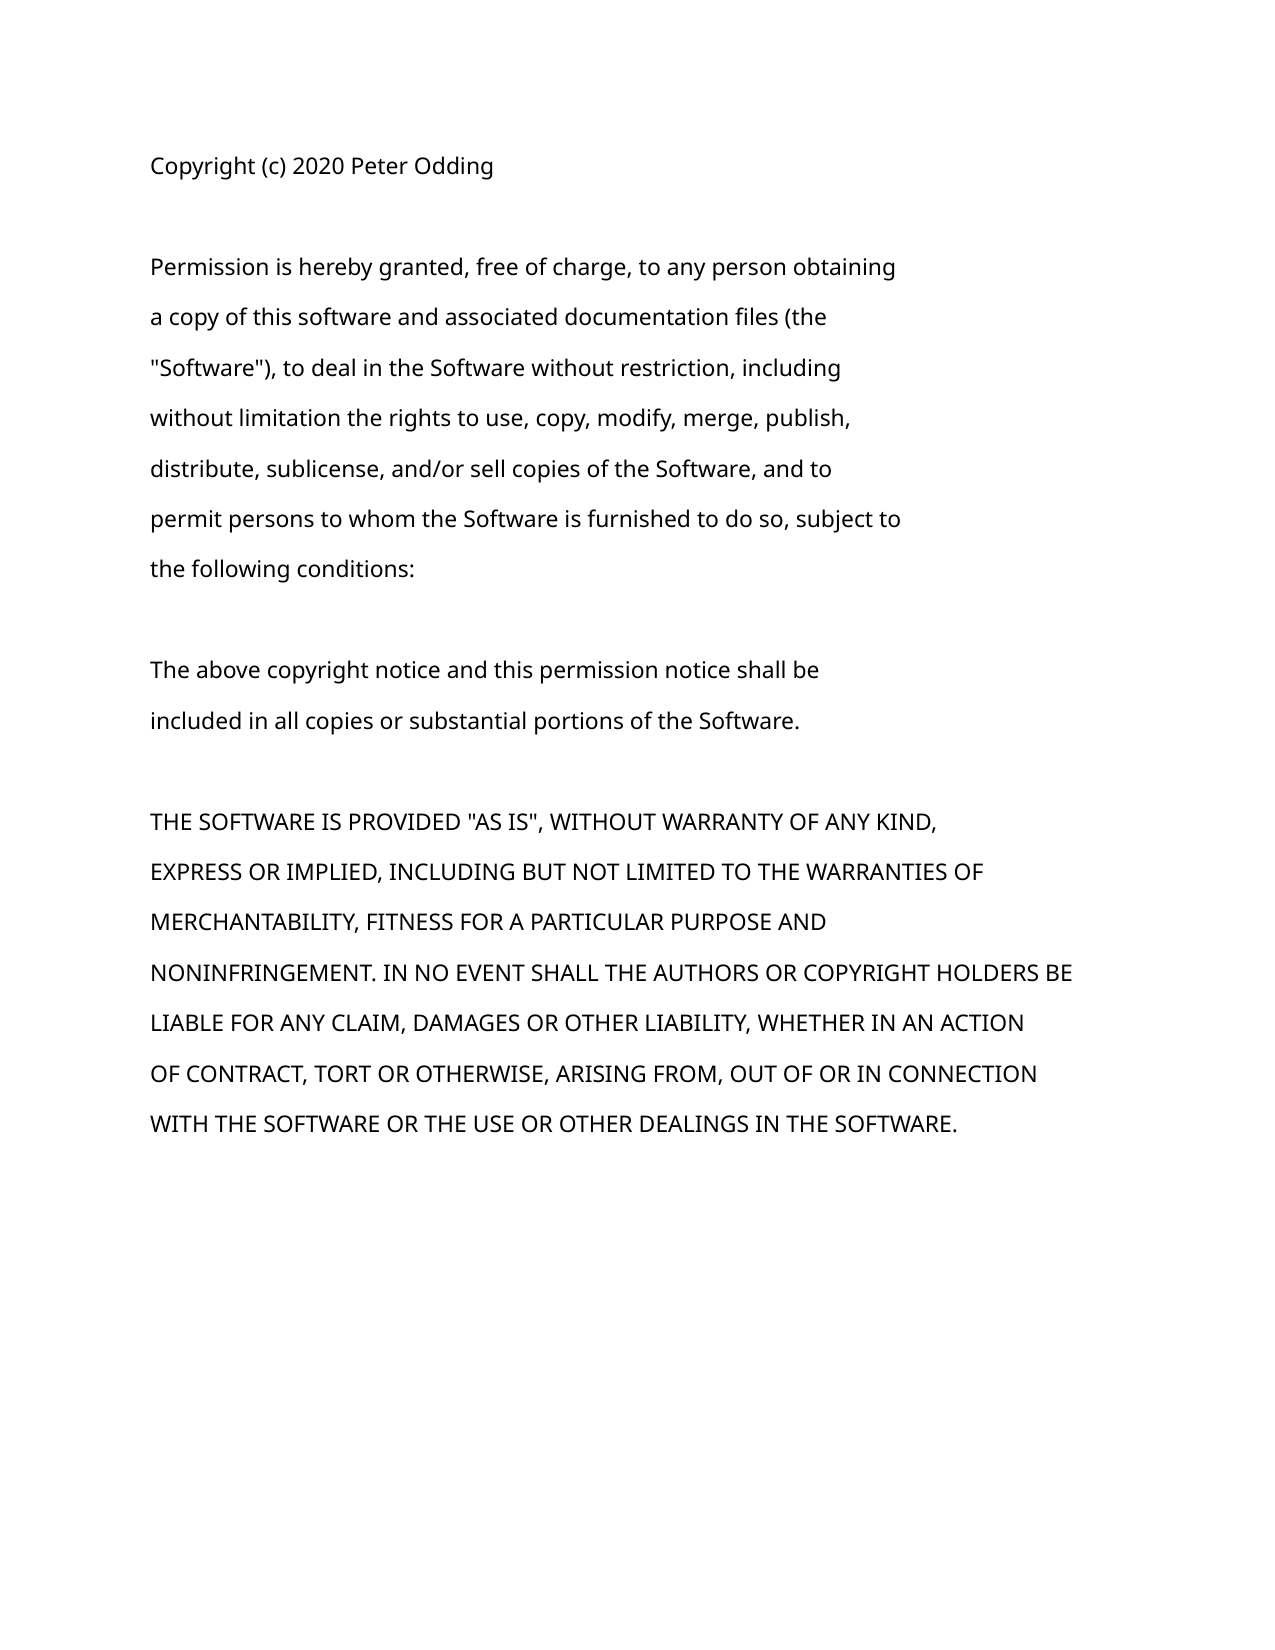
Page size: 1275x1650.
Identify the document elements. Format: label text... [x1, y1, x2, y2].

text included in all copies or substantial portions of the Software. [150, 704, 1125, 736]
text the following conditions: [150, 553, 1125, 584]
text OF CONTRACT, TORT OR OTHERWISE, ARISING FROM, OUT OF OR IN CONNECTION [150, 1057, 1125, 1089]
text WITH THE SOFTWARE OR THE USE OR OTHER DEALINGS IN THE SOFTWARE. [150, 1108, 1125, 1139]
text Permission is hereby granted, free of charge, to any person obtaining [150, 251, 1125, 282]
text Copyright (c) 2020 Peter Odding [150, 150, 1125, 181]
text LIABLE FOR ANY CLAIM, DAMAGES OR OTHER LIABILITY, WHETHER IN AN ACTION [150, 1007, 1125, 1038]
text a copy of this software and associated documentation files (the [150, 301, 1125, 332]
text distribute, sublicense, and/or sell copies of the Software, and to [150, 452, 1125, 484]
text The above copyright notice and this permission notice shall be [150, 654, 1125, 685]
text "Software"), to deal in the Software without restriction, including [150, 352, 1125, 383]
text without limitation the rights to use, copy, modify, merge, publish, [150, 402, 1125, 433]
text EXPRESS OR IMPLIED, INCLUDING BUT NOT LIMITED TO THE WARRANTIES OF [150, 856, 1125, 887]
text NONINFRINGEMENT. IN NO EVENT SHALL THE AUTHORS OR COPYRIGHT HOLDERS BE [150, 957, 1125, 988]
text MERCHANTABILITY, FITNESS FOR A PARTICULAR PURPOSE AND [150, 906, 1125, 937]
text permit persons to whom the Software is furnished to do so, subject to [150, 503, 1125, 534]
text THE SOFTWARE IS PROVIDED "AS IS", WITHOUT WARRANTY OF ANY KIND, [150, 805, 1125, 837]
